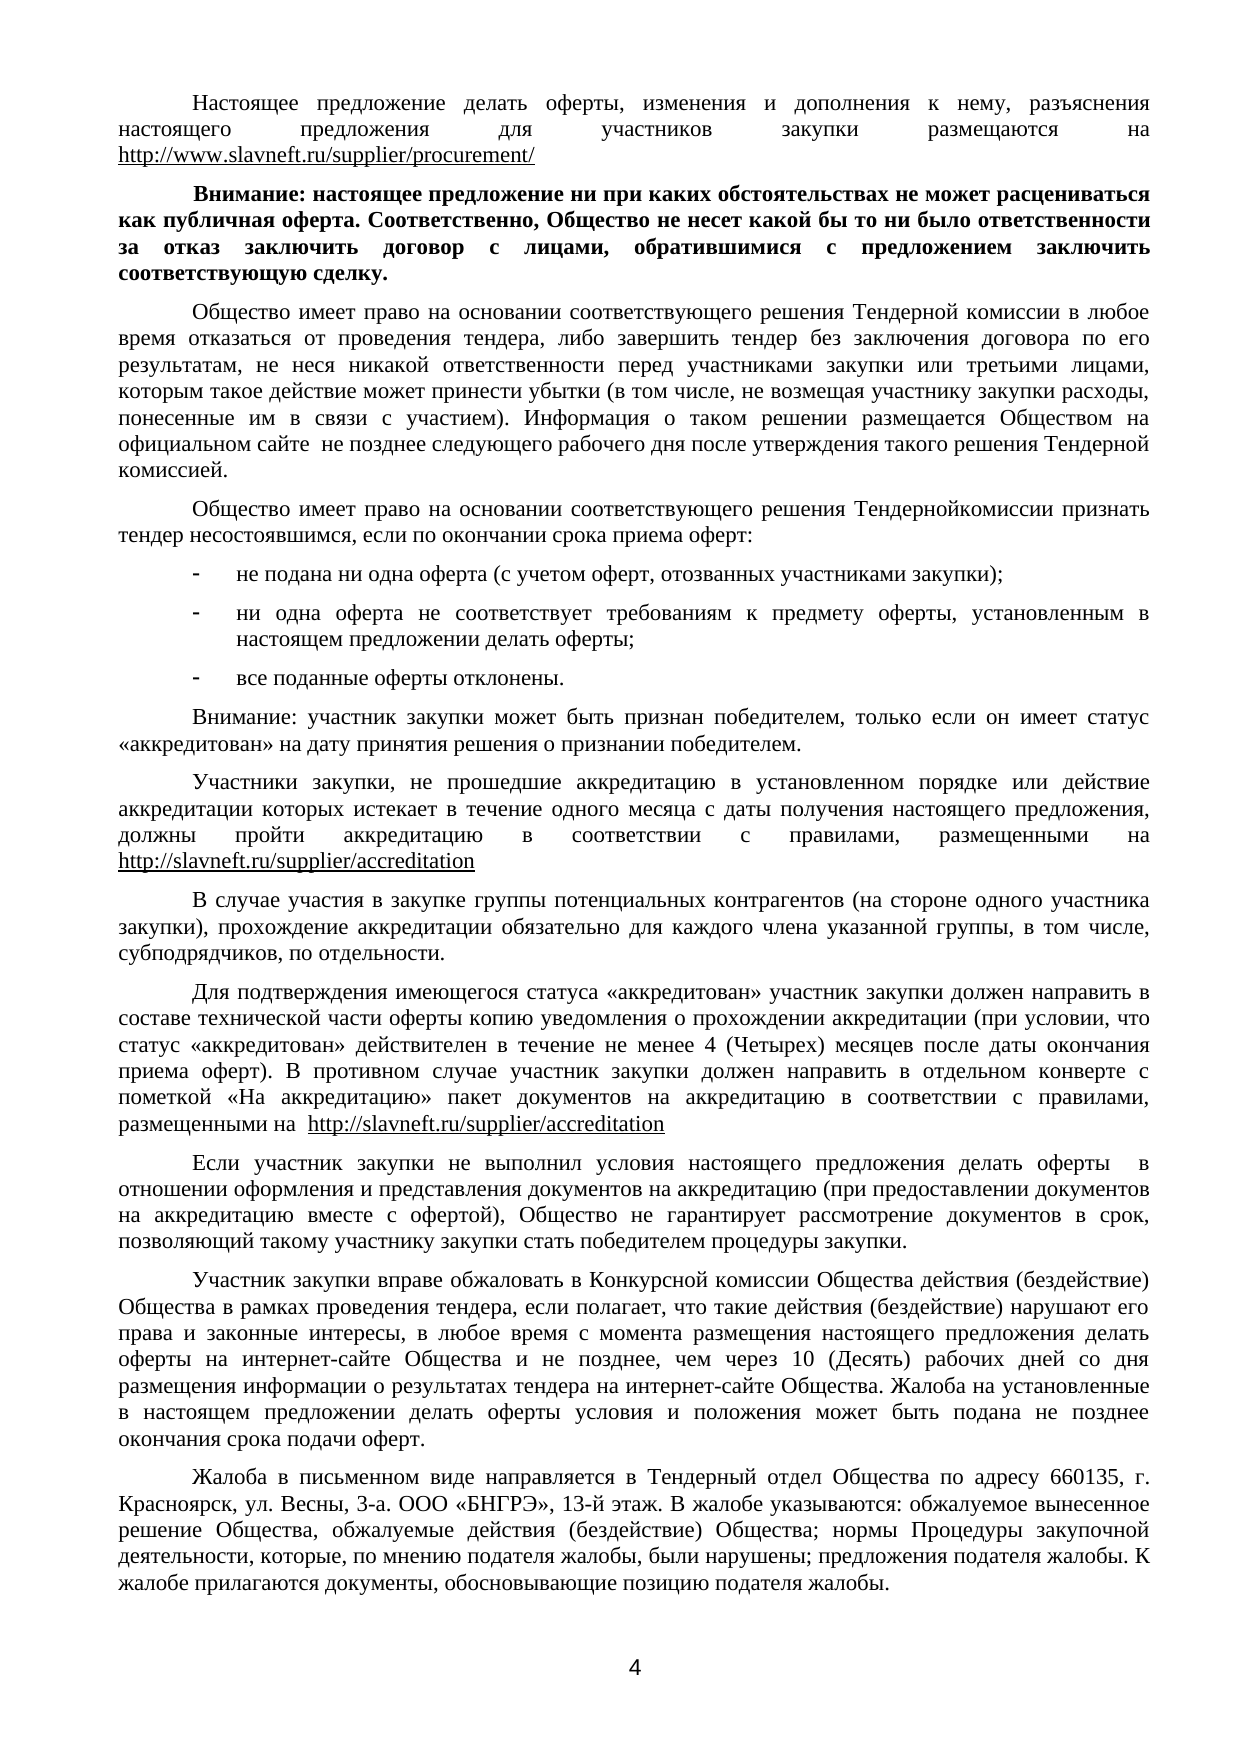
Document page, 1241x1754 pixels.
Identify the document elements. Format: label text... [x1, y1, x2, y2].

text Жалоба в письменном виде направляется в Тендерный отдел Общества по адресу 660135, г. Красноярск, ул. Весны, 3-а. ООО «БНГРЭ», 13-й этаж. В жалобе указываются: обжалуемое вынесенное решение Общества, обжалуемые действия (бездействие) Общества; нормы Процедуры закупочной деятельности, которые, по мнению подателя жалобы, были нарушены; предложения подателя жалобы. К жалобе прилагаются документы, обосновывающие позицию подателя жалобы. [118, 1463, 1152, 1595]
text Участник закупки вправе обжаловать в Конкурсной комиссии Общества действия (бездействие) Общества в рамках проведения тендера, если полагает, что такие действия (бездействие) нарушают его права и законные интересы, в любое время с момента размещения настоящего предложения делать оферты на интернет-сайте Общества и не позднее, чем через 10 (Десять) рабочих дней со дня размещения информации о результатах тендера на интернет-сайте Общества. Жалоба на установленные в настоящем предложении делать оферты условия и положения может быть подана не позднее окончания срока подачи оферт. [118, 1266, 1152, 1451]
list не подана ни одна оферта (с учетом оферт, отозванных участниками закупки); [192, 560, 1152, 587]
text Внимание: участник закупки может быть признан победителем, только если он имеет статус «аккредитован» на дату принятия решения о признании победителем. [118, 703, 1152, 756]
list все поданные оферты отклонены. [192, 664, 1152, 691]
text Внимание: настоящее предложение ни при каких обстоятельствах не может расцениваться как публичная оферта. Соответственно, Общество не несет какой бы то ни было ответственности за отказ заключить договор с лицами, обратившимися с предложением заключить соответствующую сделку. [118, 180, 1152, 286]
text Общество имеет право на основании соответствующего решения Тендерной комиссии в любое время отказаться от проведения тендера, либо завершить тендер без заключения договора по его результатам, не неся никакой ответственности перед участниками закупки или третьими лицами, которым такое действие может принести убытки (в том числе, не возмещая участнику закупки расходы, понесенные им в связи с участием). Информация о таком решении размещается Обществом на официальном сайте не позднее следующего рабочего дня после утверждения такого решения Тендерной комиссией. [118, 298, 1152, 483]
text В случае участия в закупке группы потенциальных контрагентов (на стороне одного участника закупки), прохождение аккредитации обязательно для каждого члена указанной группы, в том числе, субподрядчиков, по отдельности. [118, 886, 1152, 965]
text Для подтверждения имеющегося статуса «аккредитован» участник закупки должен направить в составе технической части оферты копию уведомления о прохождении аккредитации (при условии, что статус «аккредитован» действителен в течение не менее 4 (Четырех) месяцев после даты окончания приема оферт). В противном случае участник закупки должен направить в отдельном конверте с пометкой «На аккредитацию» пакет документов на аккредитацию в соответствии с правилами, размещенными на http://slavneft.ru/supplier/accreditation [118, 978, 1152, 1136]
text Настоящее предложение делать оферты, изменения и дополнения к нему, разъяснения настоящего предложения для участников закупки размещаются на http://www.slavneft.ru/supplier/procurement/ [118, 89, 1152, 168]
text Общество имеет право на основании соответствующего решения Тендернойкомиссии признать тендер несостоявшимся, если по окончании срока приема оферт: [118, 495, 1152, 548]
list ни одна оферта не соответствует требованиям к предмету оферты, установленным в настоящем предложении делать оферты; [192, 599, 1152, 652]
text Если участник закупки не выполнил условия настоящего предложения делать оферты в отношении оформления и представления документов на аккредитацию (при предоставлении документов на аккредитацию вместе с офертой), Общество не гарантирует рассмотрение документов в срок, позволяющий такому участнику закупки стать победителем процедуры закупки. [118, 1148, 1152, 1254]
text Участники закупки, не прошедшие аккредитацию в установленном порядке или действие аккредитации которых истекает в течение одного месяца с даты получения настоящего предложения, должны пройти аккредитацию в соответствии с правилами, размещенными на http://slavneft.ru/supplier/accreditation [118, 768, 1152, 874]
